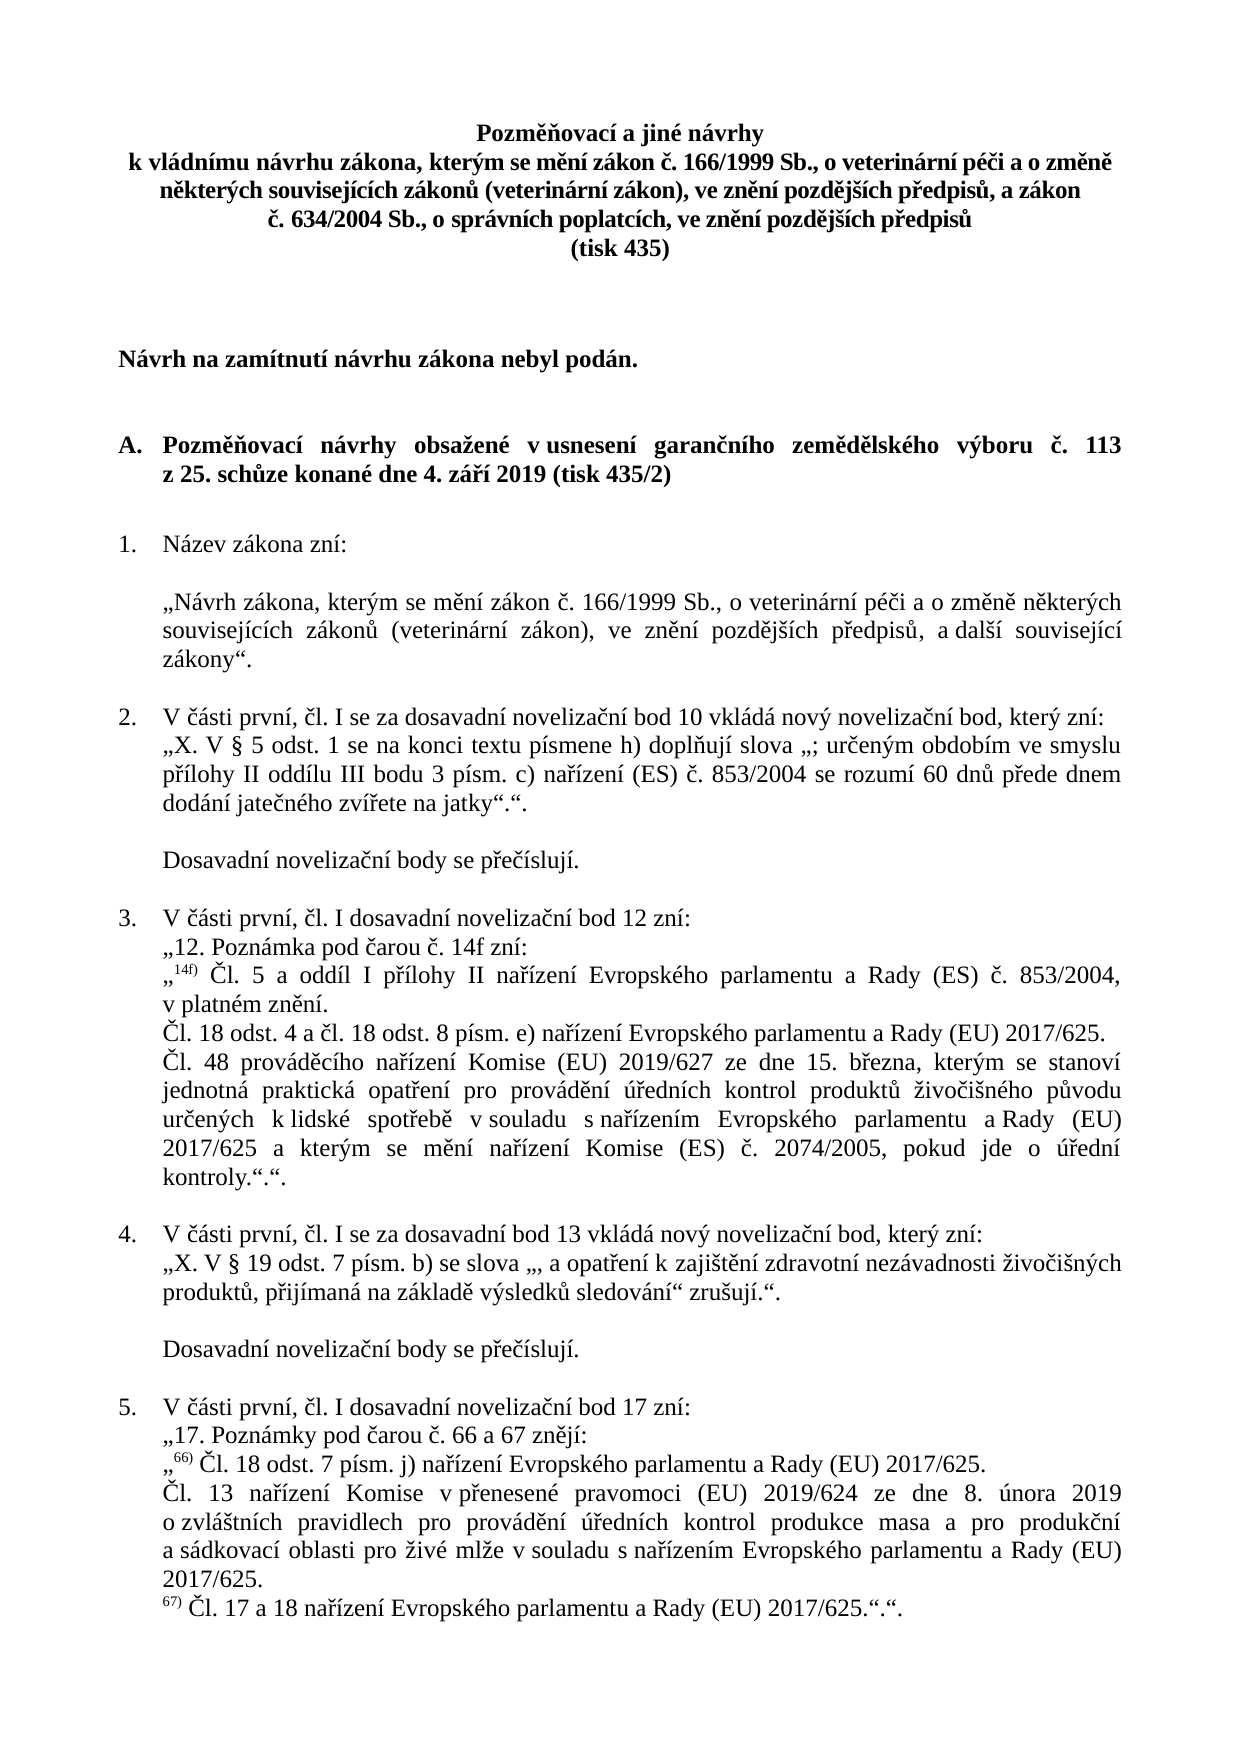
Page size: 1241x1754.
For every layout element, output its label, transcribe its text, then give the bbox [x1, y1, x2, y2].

text Čl. 48 prováděcího nařízení Komise (EU) 2019/627 ze dne 15. března, kterým se stanoví jednotná praktická opatření pro provádění úředních kontrol produktů živočišného původu určených k lidské spotřebě v souladu s nařízením Evropského parlamentu a Rady (EU) 2017/625 a kterým se mění nařízení Komise (ES) č. 2074/2005, pokud jde o úřední kontroly.“.“. [162, 1047, 1122, 1191]
text Dosavadní novelizační body se přečíslují. [162, 1334, 1122, 1363]
text Pozměňovací a jiné návrhy [118, 118, 1122, 147]
text „12. Poznámka pod čarou č. 14f zní: [162, 932, 1122, 961]
text Návrh na zamítnutí návrhu zákona nebyl podán. [118, 344, 1122, 373]
text „17. Poznámky pod čarou č. 66 a 67 znějí: [118, 1421, 1122, 1449]
text (tisk 435) [118, 233, 1122, 262]
text k vládnímu návrhu zákona, kterým se mění zákon č. 166/1999 Sb., o veterinární péči a o změně některých souvisejících zákonů (veterinární zákon), ve znění pozdějších předpisů, a zákon č. 634/2004 Sb., o správních poplatcích, ve znění pozdějších předpisů [118, 147, 1122, 233]
text Dosavadní novelizační body se přečíslují. [162, 846, 1122, 874]
text Pozměňovací návrhy obsažené v usnesení garančního zemědělského výboru č. 113 z 25. schůze konané dne 4. září 2019 (tisk 435/2) [118, 431, 1122, 488]
list V části první, čl. I se za dosavadní novelizační bod 10 vkládá nový novelizační bod, který zní: [118, 702, 1122, 731]
text „66) Čl. 18 odst. 7 písm. j) nařízení Evropského parlamentu a Rady (EU) 2017/625. [162, 1449, 1122, 1478]
text „X. V § 19 odst. 7 písm. b) se slova „, a opatření k zajištění zdravotní nezávadnosti živočišných produktů, přijímaná na základě výsledků sledování“ zrušují.“. [162, 1248, 1122, 1306]
list Název zákona zní: [118, 529, 1122, 558]
list V části první, čl. I dosavadní novelizační bod 17 zní: [118, 1392, 1122, 1421]
text Čl. 18 odst. 4 a čl. 18 odst. 8 písm. e) nařízení Evropského parlamentu a Rady (EU) 2017/625. [162, 1018, 1122, 1047]
text „Návrh zákona, kterým se mění zákon č. 166/1999 Sb., o veterinární péči a o změně některých souvisejících zákonů (veterinární zákon), ve znění pozdějších předpisů, a další související zákony“. [162, 587, 1122, 673]
text 67) Čl. 17 a 18 nařízení Evropského parlamentu a Rady (EU) 2017/625.“.“. [162, 1593, 1122, 1622]
text „14f) Čl. 5 a oddíl I přílohy II nařízení Evropského parlamentu a Rady (ES) č. 853/2004, v platném znění. [162, 961, 1122, 1018]
text Čl. 13 nařízení Komise v přenesené pravomoci (EU) 2019/624 ze dne 8. února 2019 o zvláštních pravidlech pro provádění úředních kontrol produkce masa a pro produkční a sádkovací oblasti pro živé mlže v souladu s nařízením Evropského parlamentu a Rady (EU) 2017/625. [162, 1478, 1122, 1593]
list V části první, čl. I se za dosavadní bod 13 vkládá nový novelizační bod, který zní: [118, 1219, 1122, 1248]
list V části první, čl. I dosavadní novelizační bod 12 zní: [118, 903, 1122, 932]
text „X. V § 5 odst. 1 se na konci textu písmene h) doplňují slova „; určeným obdobím ve smyslu přílohy II oddílu III bodu 3 písm. c) nařízení (ES) č. 853/2004 se rozumí 60 dnů přede dnem dodání jatečného zvířete na jatky“.“. [162, 731, 1122, 817]
